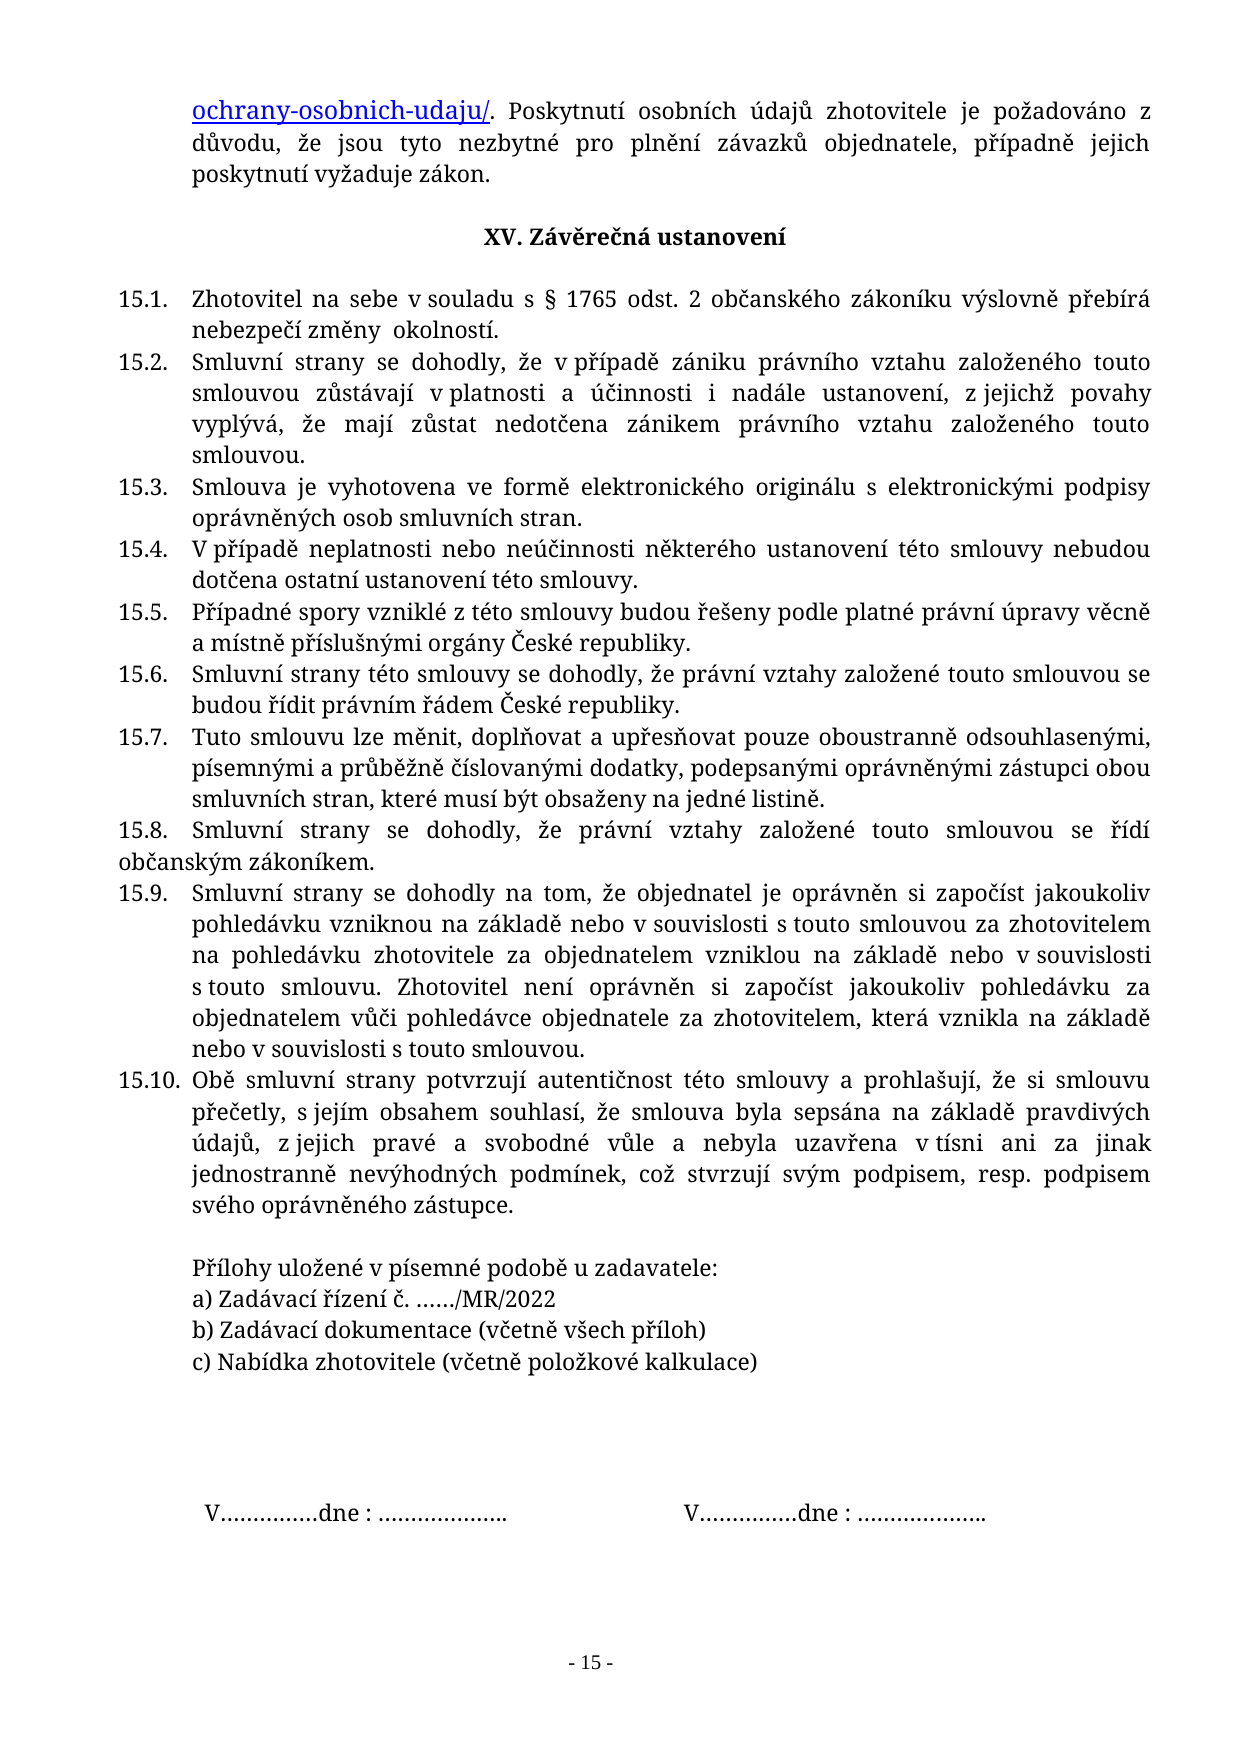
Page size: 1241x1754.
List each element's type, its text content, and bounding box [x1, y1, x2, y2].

text 15.10. Obě smluvní strany potvrzují autentičnost této smlouvy a prohlašují, že si smlouvu přečetly, s jejím obsahem souhlasí, že smlouva byla sepsána na základě pravdivých údajů, z jejich pravé a svobodné vůle a nebyla uzavřena v tísni ani za jinak jednostranně nevýhodných podmínek, což stvrzují svým podpisem, resp. podpisem svého oprávněného zástupce. [118, 1064, 1152, 1221]
text 15.1. Zhotovitel na sebe v souladu s § 1765 odst. 2 občanského zákoníku výslovně přebírá nebezpečí změny okolností. [118, 283, 1152, 346]
text Přílohy uložené v písemné podobě u zadavatele: [192, 1252, 1152, 1283]
text 15.2. Smluvní strany se dohodly, že v případě zániku právního vztahu založeného touto smlouvou zůstávají v platnosti a účinnosti i nadále ustanovení, z jejichž povahy vyplývá, že mají zůstat nedotčena zánikem právního vztahu založeného touto smlouvou. [118, 346, 1152, 471]
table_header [672, 1497, 1152, 1622]
text 15.9. Smluvní strany se dohodly na tom, že objednatel je oprávněn si započíst jakoukoliv pohledávku vzniknou na základě nebo v souvislosti s touto smlouvou za zhotovitelem na pohledávku zhotovitele za objednatelem vzniklou na základě nebo v souvislosti s touto smlouvu. Zhotovitel není oprávněn si započíst jakoukoliv pohledávku za objednatelem vůči pohledávce objednatele za zhotovitelem, která vznikla na základě nebo v souvislosti s touto smlouvou. [118, 877, 1152, 1064]
text 15.8. Smluvní strany se dohodly, že právní vztahy založené touto smlouvou se řídí občanským zákoníkem. [118, 814, 1152, 877]
text c) Nabídka zhotovitele (včetně položkové kalkulace) [192, 1346, 1152, 1377]
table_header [193, 1497, 672, 1622]
text b) Zadávací dokumentace (včetně všech příloh) [192, 1314, 1152, 1346]
text 15.7. Tuto smlouvu lze měnit, doplňovat a upřesňovat pouze oboustranně odsouhlasenými, písemnými a průběžně číslovanými dodatky, podepsanými oprávněnými zástupci obou smluvních stran, které musí být obsaženy na jedné listině. [118, 721, 1152, 814]
text 15.3. Smlouva je vyhotovena ve formě elektronického originálu s elektronickými podpisy oprávněných osob smluvních stran. [118, 471, 1152, 533]
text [118, 93, 1152, 189]
text 15.5. Případné spory vzniklé z této smlouvy budou řešeny podle platné právní úpravy věcně a místně příslušnými orgány České republiky. [118, 596, 1152, 658]
text a) Zadávací řízení č. ……/MR/2022 [192, 1283, 1152, 1314]
text XV. Závěrečná ustanovení [118, 221, 1152, 252]
text 15.4. V případě neplatnosti nebo neúčinnosti některého ustanovení této smlouvy nebudou dotčena ostatní ustanovení této smlouvy. [118, 533, 1152, 596]
text 15.6. Smluvní strany této smlouvy se dohodly, že právní vztahy založené touto smlouvou se budou řídit právním řádem České republiky. [118, 658, 1152, 721]
